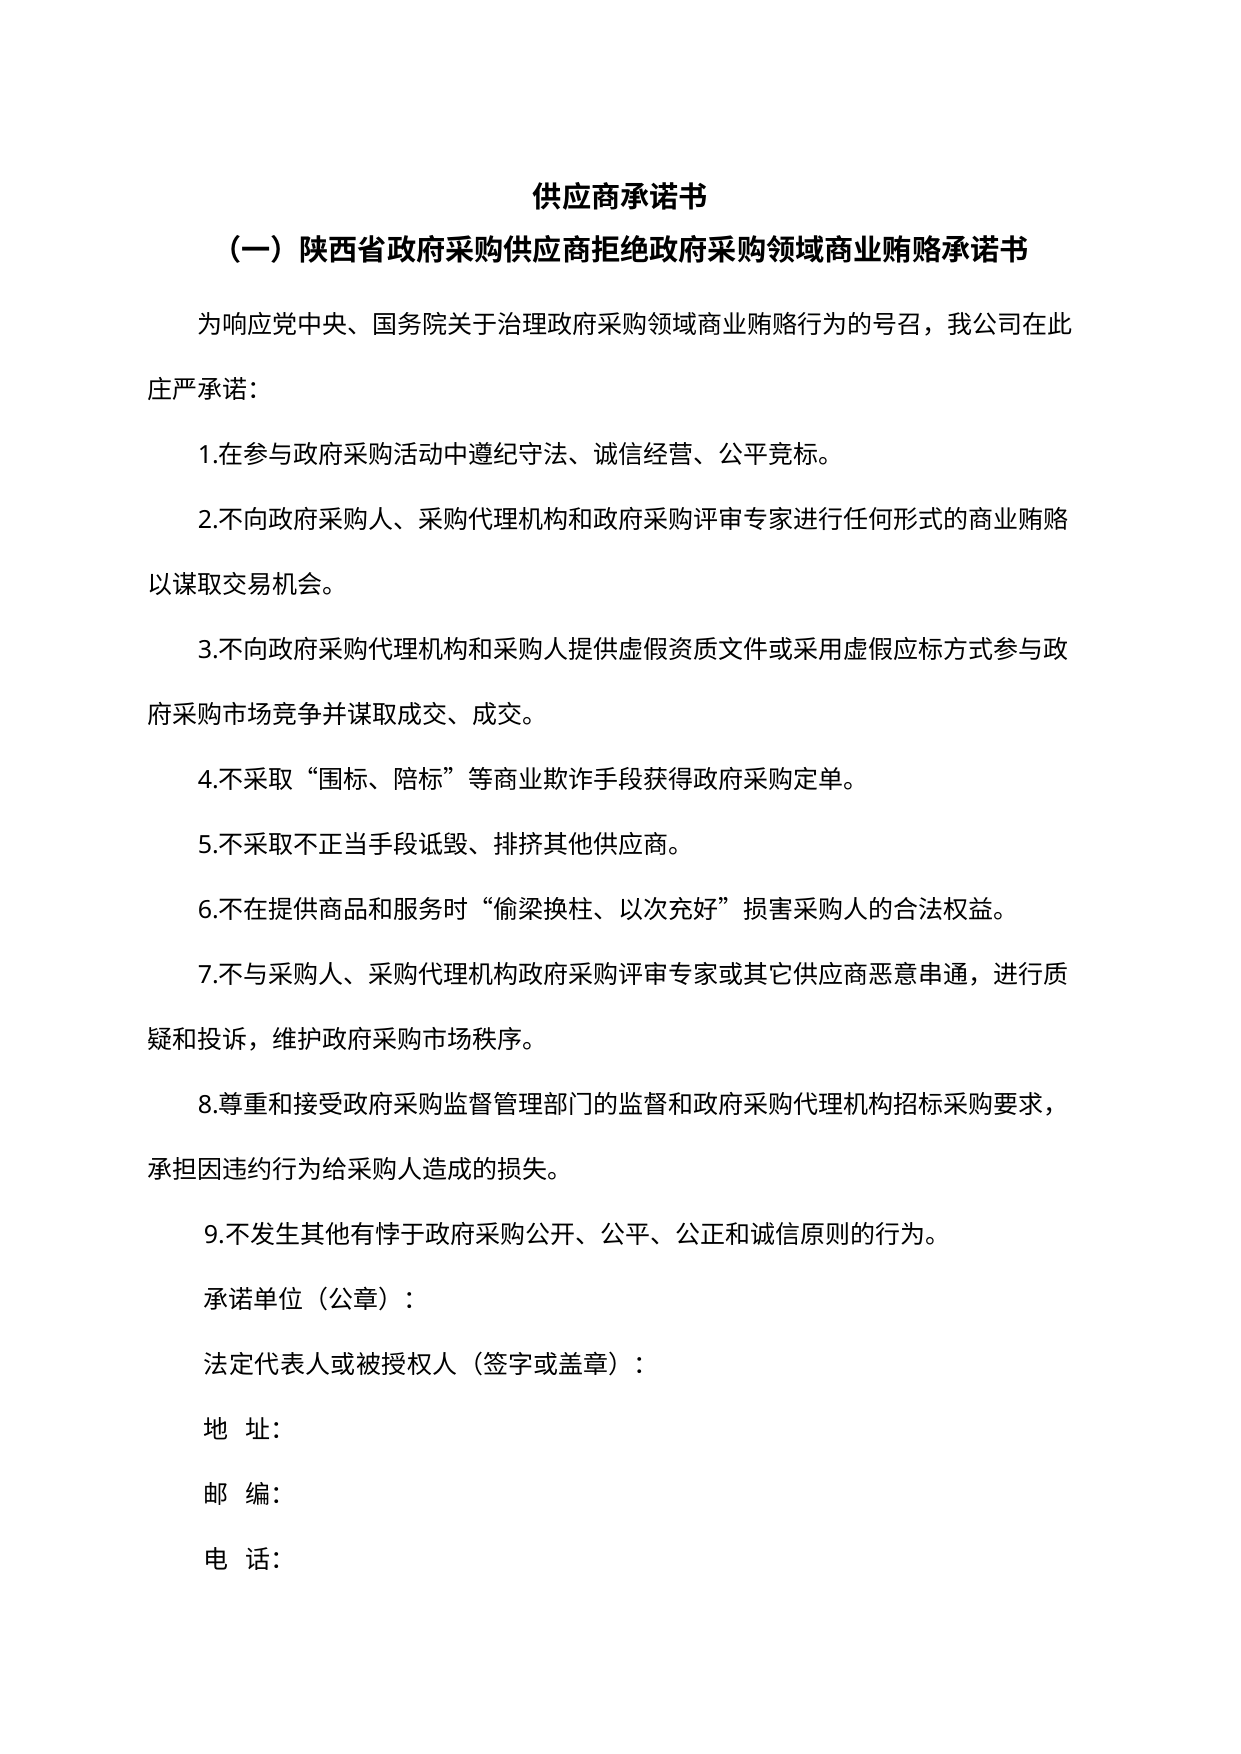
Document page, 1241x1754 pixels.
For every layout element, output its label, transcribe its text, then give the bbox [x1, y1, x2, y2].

text 3.不向政府采购代理机构和采购人提供虚假资质文件或采用虚假应标方式参与政府采购市场竞争并谋取成交、成交。 [148, 615, 1093, 745]
text 邮 编： [204, 1460, 1093, 1525]
text 承诺单位（公章）： [204, 1265, 1093, 1330]
text 2.不向政府采购人、采购代理机构和政府采购评审专家进行任何形式的商业贿赂以谋取交易机会。 [148, 485, 1093, 615]
text 供应商承诺书 [148, 162, 1093, 227]
text 9.不发生其他有悖于政府采购公开、公平、公正和诚信原则的行为。 [204, 1200, 1093, 1265]
text 法定代表人或被授权人（签字或盖章）： [204, 1330, 1093, 1395]
text （一）陕西省政府采购供应商拒绝政府采购领域商业贿赂承诺书 [148, 227, 1093, 269]
text 1.在参与政府采购活动中遵纪守法、诚信经营、公平竞标。 [148, 420, 1093, 485]
text 7.不与采购人、采购代理机构政府采购评审专家或其它供应商恶意串通，进行质疑和投诉，维护政府采购市场秩序。 [148, 940, 1093, 1070]
text 5.不采取不正当手段诋毁、排挤其他供应商。 [148, 810, 1093, 875]
text 为响应党中央、国务院关于治理政府采购领域商业贿赂行为的号召，我公司在此庄严承诺： [148, 290, 1093, 420]
text 6.不在提供商品和服务时“偷梁换柱、以次充好”损害采购人的合法权益。 [148, 875, 1093, 940]
text 电 话： [204, 1525, 1093, 1590]
text 8.尊重和接受政府采购监督管理部门的监督和政府采购代理机构招标采购要求，承担因违约行为给采购人造成的损失。 [148, 1070, 1093, 1200]
text 4.不采取“围标、陪标”等商业欺诈手段获得政府采购定单。 [148, 745, 1093, 810]
text 地 址： [204, 1395, 1093, 1460]
